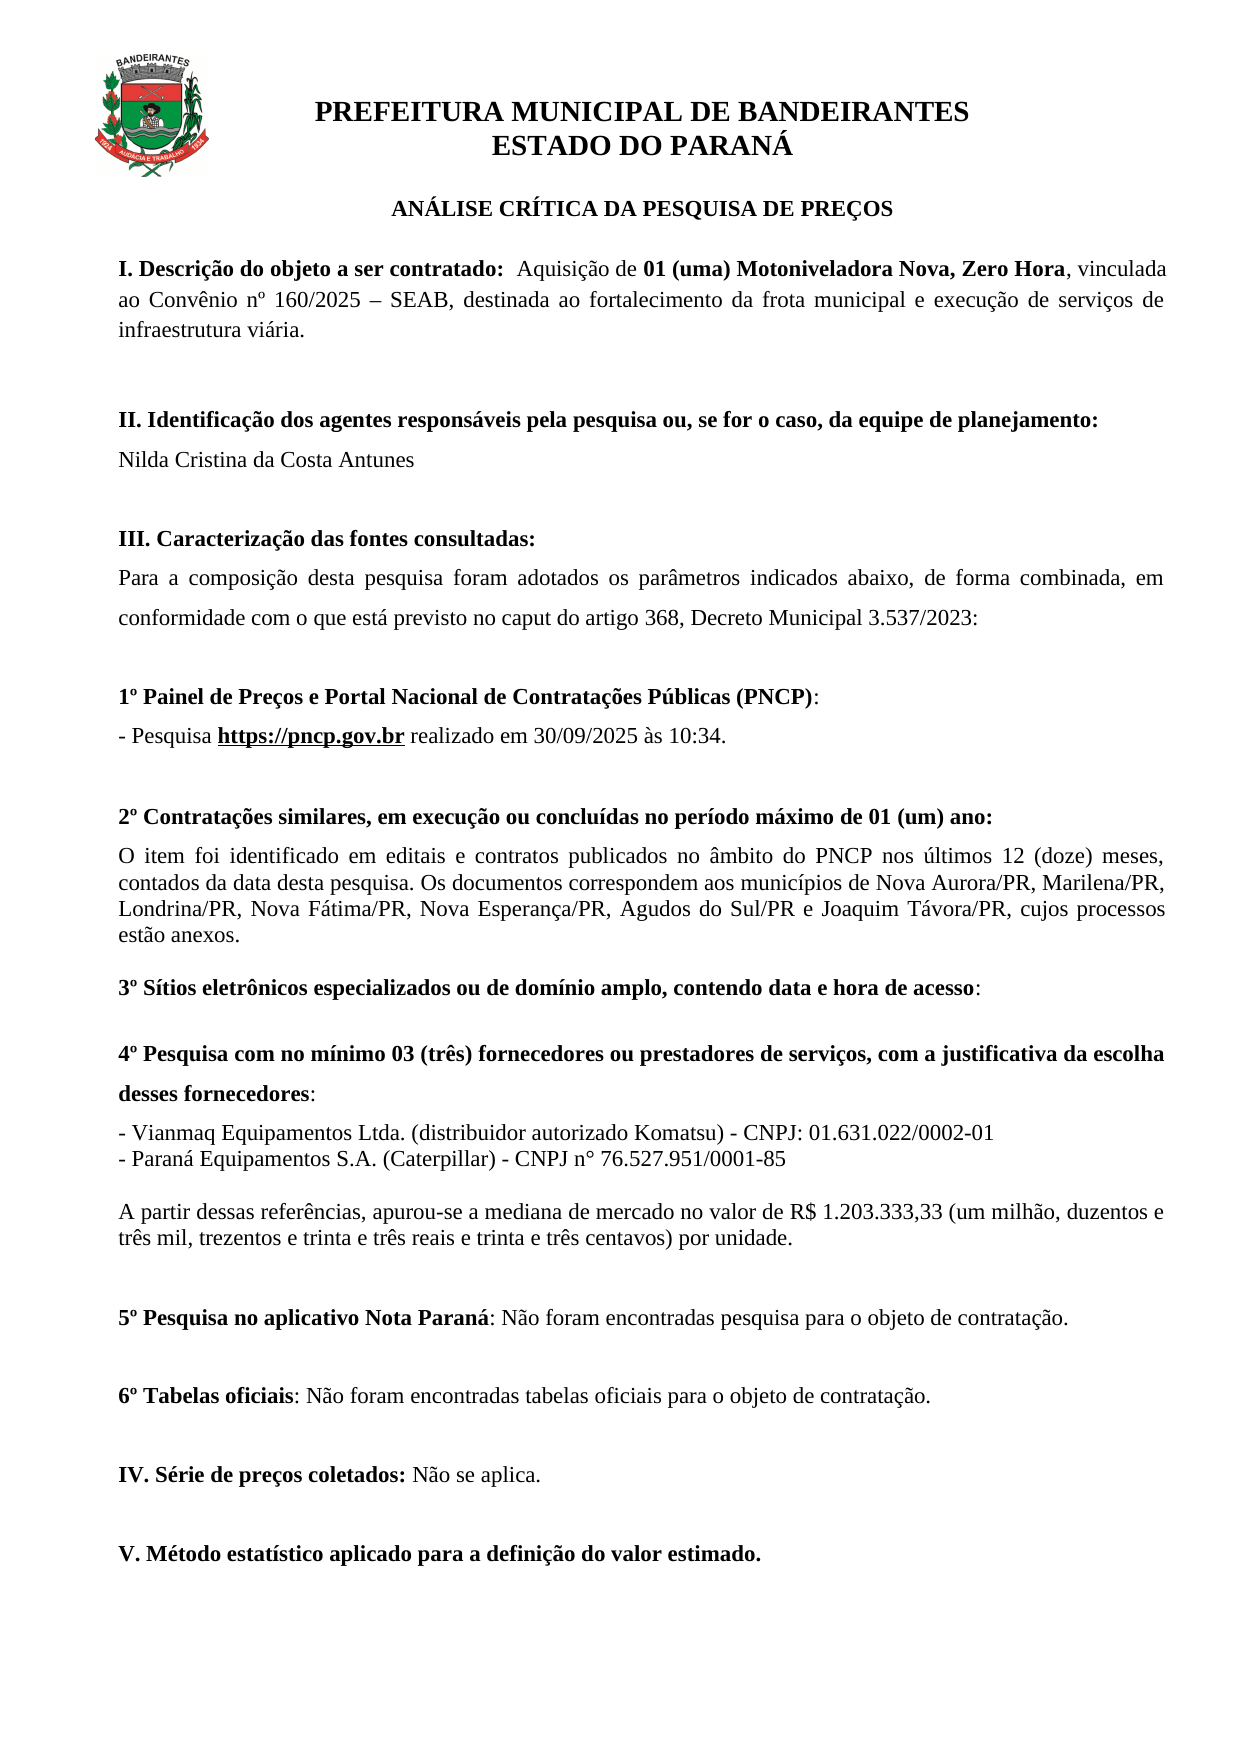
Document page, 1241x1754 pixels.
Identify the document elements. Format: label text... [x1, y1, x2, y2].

text 3º Sítios eletrônicos especializados ou de domínio amplo, contendo data e hora de acesso: [118, 974, 1167, 1001]
text ANÁLISE CRÍTICA DA PESQUISA DE PREÇOS [118, 195, 1167, 221]
text - Paraná Equipamentos S.A. (Caterpillar) - CNPJ n° 76.527.951/0001-85 [118, 1145, 1167, 1172]
text - Pesquisa https://pncp.gov.br realizado em 30/09/2025 às 10:34. [118, 722, 1167, 749]
text 1º Painel de Preços e Portal Nacional de Contratações Públicas (PNCP): [118, 683, 1167, 709]
text V. Método estatístico aplicado para a definição do valor estimado. [118, 1540, 1167, 1567]
text IV. Série de preços coletados: Não se aplica. [118, 1461, 1167, 1488]
text II. Identificação dos agentes responsáveis pela pesquisa ou, se for o caso, da equipe de planejamento: [118, 406, 1167, 433]
text III. Caracterização das fontes consultadas: [118, 525, 1167, 551]
text 6º Tabelas oficiais: Não foram encontradas tabelas oficiais para o objeto de contratação. [118, 1382, 1167, 1409]
list O item foi identificado em editais e contratos publicados no âmbito do PNCP nos últimos 12 (doze) meses, contados da data desta pesquisa. Os documentos correspondem aos municípios de Nova Aurora/PR, Marilena/PR, Londrina/PR, Nova Fátima/PR, Nova Esperança/PR, Agudos do Sul/PR e Joaquim Távora/PR, cujos processos estão anexos. [118, 842, 1167, 948]
text A partir dessas referências, apurou-se a mediana de mercado no valor de R$ 1.203.333,33 (um milhão, duzentos e três mil, trezentos e trinta e três reais e trinta e três centavos) por unidade. [118, 1198, 1167, 1251]
text 4º Pesquisa com no mínimo 03 (três) fornecedores ou prestadores de serviços, com a justificativa da escolha desses fornecedores: [118, 1040, 1167, 1106]
text - Vianmaq Equipamentos Ltda. (distribuidor autorizado Komatsu) - CNPJ: 01.631.022/0002-01 [118, 1119, 1167, 1145]
text 2º Contratações similares, em execução ou concluídas no período máximo de 01 (um) ano: [118, 803, 1167, 829]
picture [94, 54, 209, 177]
text Nilda Cristina da Costa Antunes [118, 446, 1167, 472]
text I. Descrição do objeto a ser contratado: Aquisição de 01 (uma) Motoniveladora Nova, Zero Hora, vinculada ao Convênio nº 160/2025 – SEAB, destinada ao fortalecimento da frota municipal e execução de serviços de infraestrutura viária. [118, 256, 1167, 342]
text 5º Pesquisa no aplicativo Nota Paraná: Não foram encontradas pesquisa para o objeto de contratação. [118, 1303, 1167, 1330]
text Para a composição desta pesquisa foram adotados os parâmetros indicados abaixo, de forma combinada, em conformidade com o que está previsto no caput do artigo 368, Decreto Municipal 3.537/2023: [118, 564, 1167, 630]
